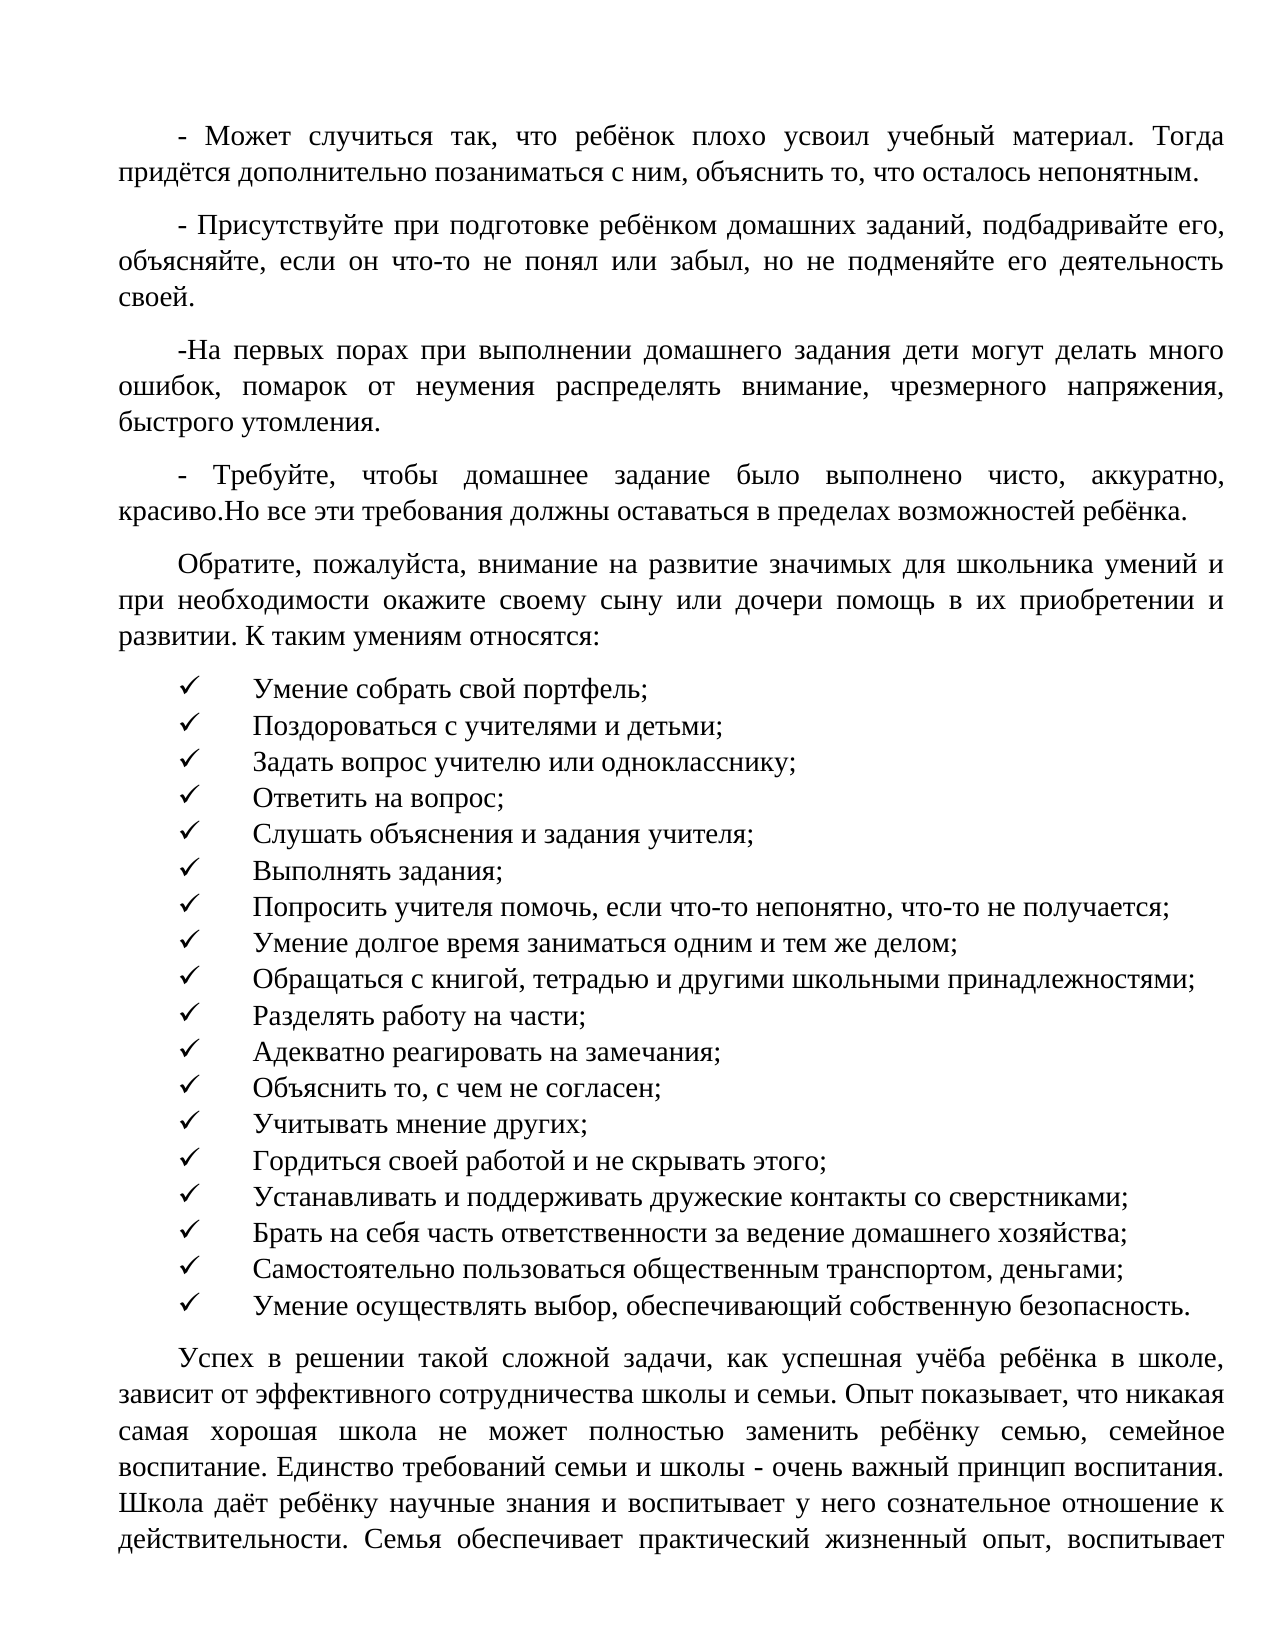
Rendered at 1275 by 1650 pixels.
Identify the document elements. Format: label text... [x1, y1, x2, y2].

text Обратите, пожалуйста, внимание на развитие значимых для школьника умений и при необходимости окажите своему сыну или дочери помощь в их приобретении и развитии. К таким умениям относятся: [118, 546, 1226, 652]
text -На первых порах при выполнении домашнего задания дети могут делать много ошибок, помарок от неумения распределять внимание, чрезмерного напряжения, быстрого утомления. [118, 332, 1226, 438]
list Брать на себя часть ответственности за ведение домашнего хозяйства; [118, 1215, 1226, 1249]
list Выполнять задания; [118, 853, 1226, 886]
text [118, 1341, 1226, 1555]
text - Может случиться так, что ребёнок плохо усвоил учебный материал. Тогда придётся дополнительно позаниматься с ним, объяснить то, что осталось непонятным. [118, 118, 1226, 188]
list Разделять работу на части; [118, 998, 1226, 1031]
list Слушать объяснения и задания учителя; [118, 816, 1226, 850]
list Поздороваться с учителями и детьми; [118, 708, 1226, 741]
list Гордиться своей работой и не скрывать этого; [118, 1143, 1226, 1176]
list Объяснить то, с чем не согласен; [118, 1070, 1226, 1104]
list Попросить учителя помочь, если что-то непонятно, что-то не получается; [118, 889, 1226, 922]
list Умение собрать свой портфель; [118, 671, 1226, 705]
list Устанавливать и поддерживать дружеские контакты со сверстниками; [118, 1179, 1226, 1212]
text - Требуйте, чтобы домашнее задание было выполнено чисто, аккуратно, красиво.Но все эти требования должны оставаться в пределах возможностей ребёнка. [118, 457, 1226, 527]
list Адекватно реагировать на замечания; [118, 1034, 1226, 1067]
list Умение долгое время заниматься одним и тем же делом; [118, 925, 1226, 959]
list Самостоятельно пользоваться общественным транспортом, деньгами; [118, 1251, 1226, 1285]
list Ответить на вопрос; [118, 780, 1226, 814]
list Обращаться с книгой, тетрадью и другими школьными принадлежностями; [118, 961, 1226, 995]
list Умение осуществлять выбор, обеспечивающий собственную безопасность. [118, 1288, 1226, 1321]
text - Присутствуйте при подготовке ребёнком домашних заданий, подбадривайте его, объясняйте, если он что-то не понял или забыл, но не подменяйте его деятельность своей. [118, 207, 1226, 313]
list Задать вопрос учителю или однокласснику; [118, 744, 1226, 777]
list Учитывать мнение других; [118, 1106, 1226, 1140]
